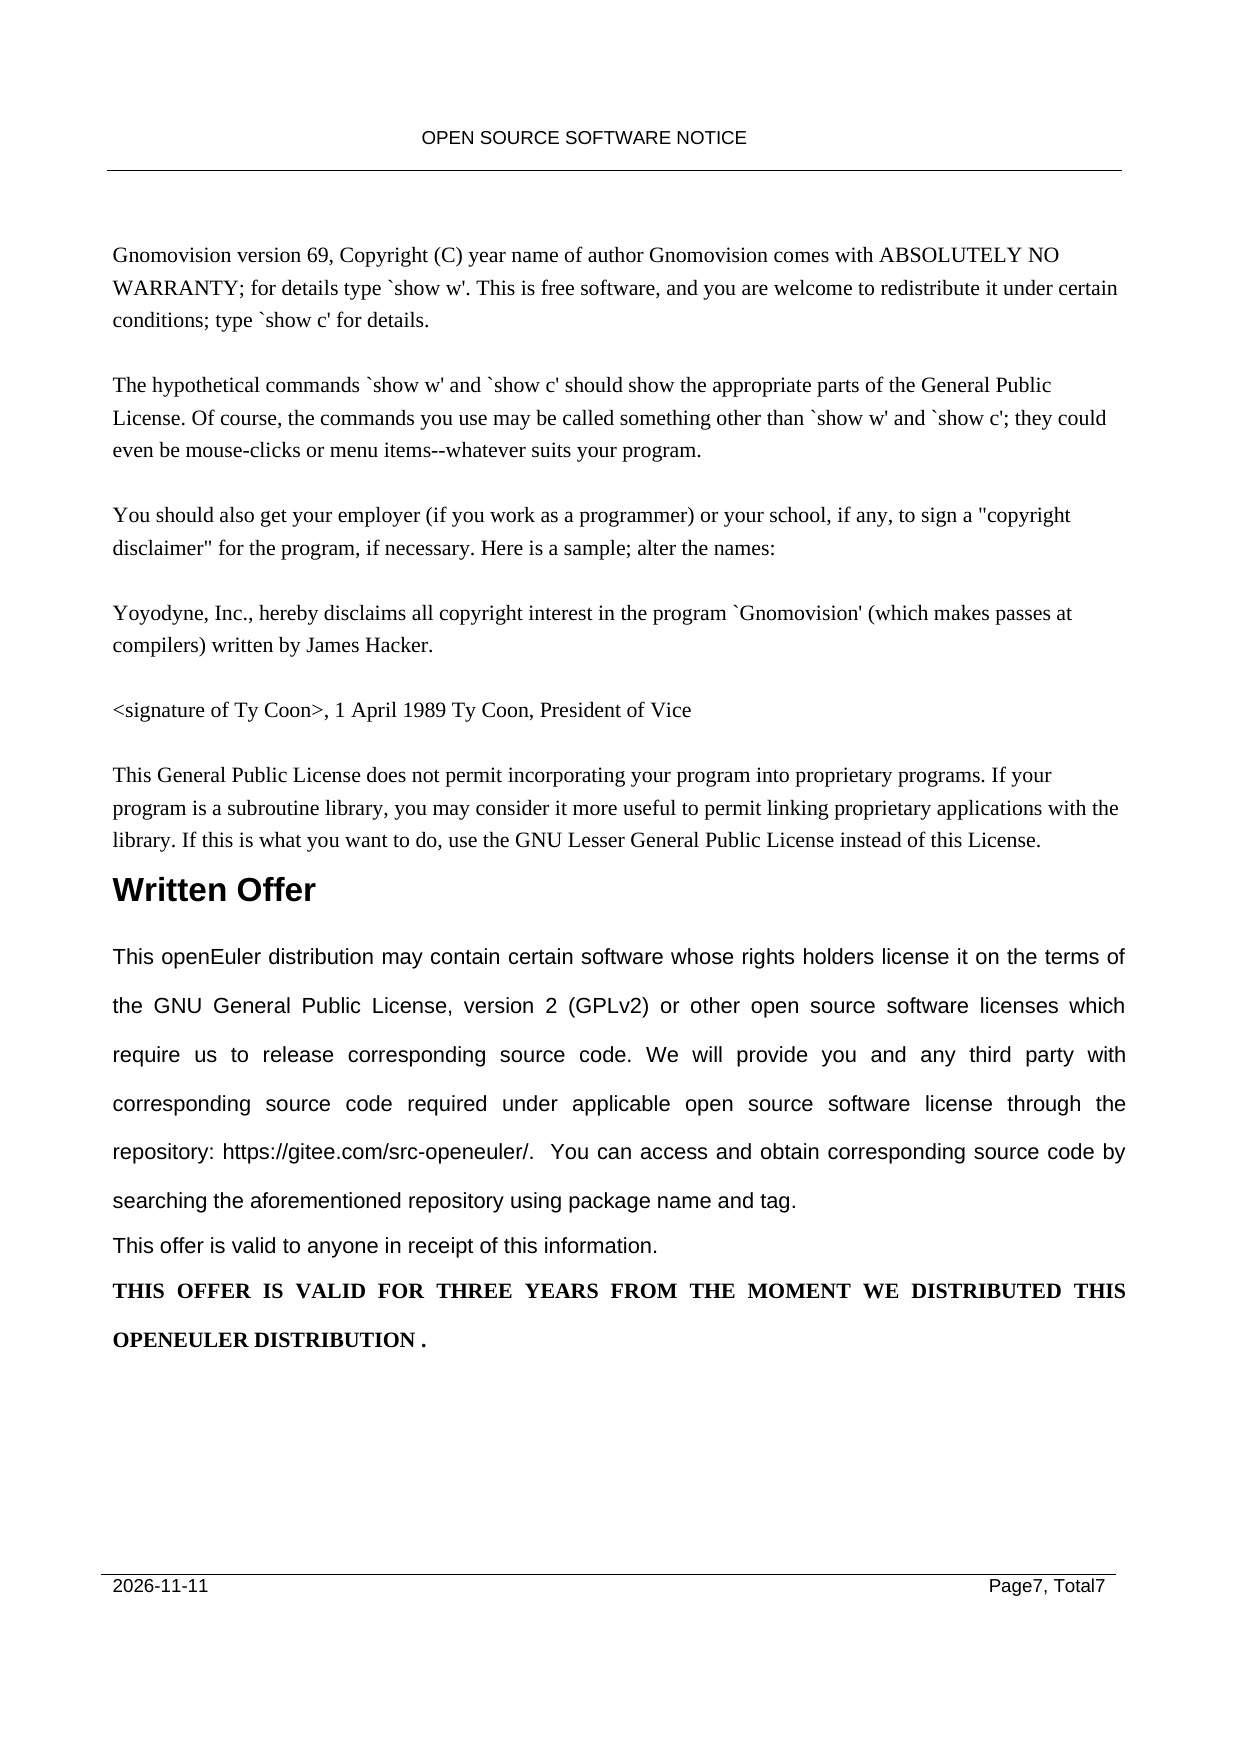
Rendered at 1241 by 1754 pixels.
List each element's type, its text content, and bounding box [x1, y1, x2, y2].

text THIS OFFER IS VALID FOR THREE YEARS FROM THE MOMENT WE DISTRIBUTED THIS OPENEULER DISTRIBUTION . [112, 1274, 1128, 1356]
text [112, 206, 1128, 856]
text This offer is valid to anyone in receipt of this information. [112, 1229, 1128, 1262]
text This openEuler distribution may contain certain software whose rights holders license it on the terms of the GNU General Public License, version 2 (GPLv2) or other open source software licenses which require us to release corresponding source code. We will provide you and any third party with corresponding source code required under applicable open source software license through the repository: https://gitee.com/src-openeuler/. You can access and obtain corresponding source code by searching the aforementioned repository using package name and tag. [112, 941, 1128, 1217]
text Written Offer [112, 856, 1128, 921]
